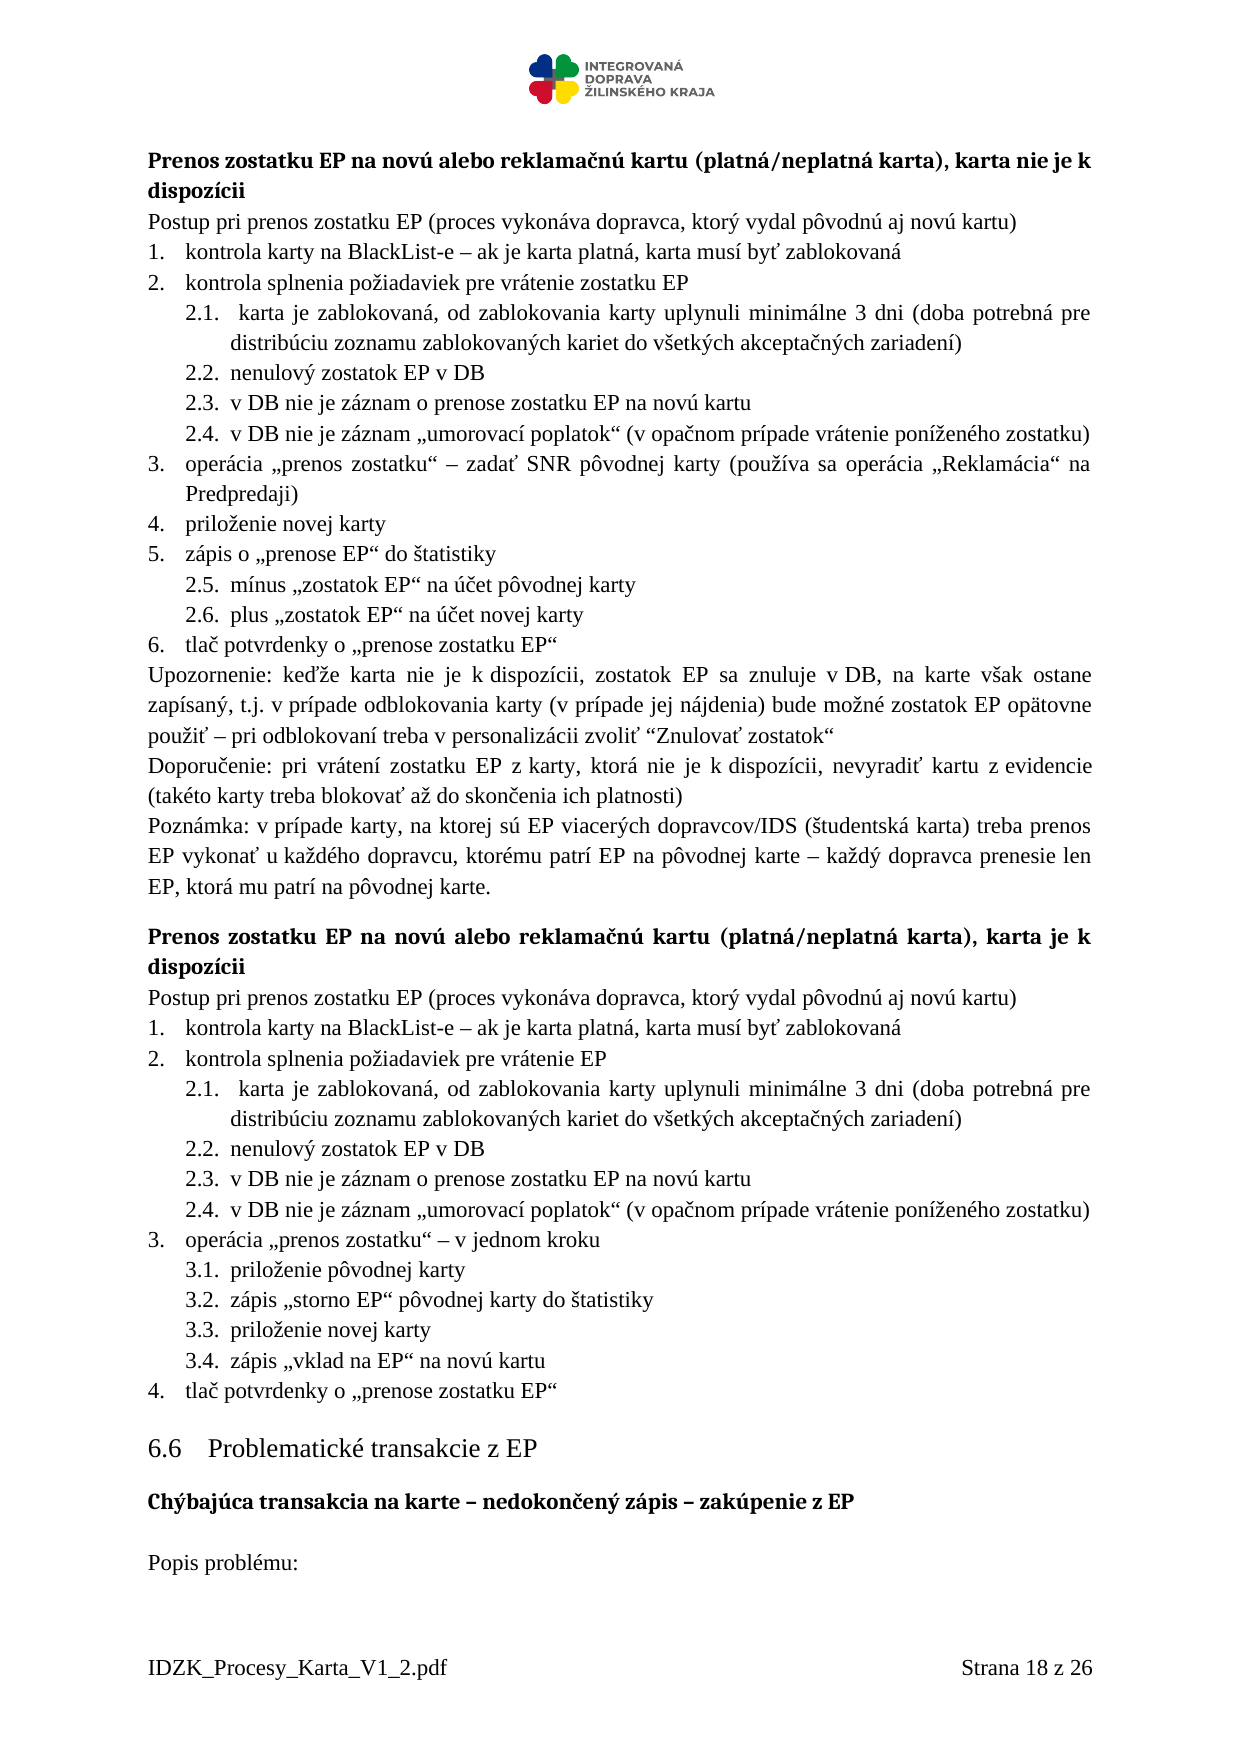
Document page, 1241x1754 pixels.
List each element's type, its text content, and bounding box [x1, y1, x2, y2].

list operácia „prenos zostatku“ – v jednom kroku [148, 1226, 1092, 1252]
list tlač potvrdenky o „prenose zostatku EP“ [148, 631, 1092, 657]
list Problematické transakcie z EP [148, 1432, 1092, 1463]
list operácia „prenos zostatku“ – zadať SNR pôvodnej karty (používa sa operácia „Reklamácia“ na Predpredaji) [148, 450, 1092, 506]
text Postup pri prenos zostatku EP (proces vykonáva dopravca, ktorý vydal pôvodnú aj novú kartu) [148, 208, 1092, 234]
list mínus „zostatok EP“ na účet pôvodnej karty [185, 571, 1092, 597]
subtitle Prenos zostatku EP na novú alebo reklamačnú kartu (platná/neplatná karta), karta je k dispozícii [148, 924, 1092, 980]
list v DB nie je záznam „umorovací poplatok“ (v opačnom prípade vrátenie poníženého zostatku) [185, 1196, 1092, 1222]
list kontrola splnenia požiadaviek pre vrátenie zostatku EP [148, 268, 1092, 295]
text Doporučenie: pri vrátení zostatku EP z karty, ktorá nie je k dispozícii, nevyradiť kartu z evidencie (takéto karty treba blokovať až do skončenia ich platnosti) [148, 752, 1092, 808]
list priloženie novej karty [148, 510, 1092, 537]
text Postup pri prenos zostatku EP (proces vykonáva dopravca, ktorý vydal pôvodnú aj novú kartu) [148, 984, 1092, 1011]
list nenulový zostatok EP v DB [185, 1135, 1092, 1162]
list priloženie novej karty [185, 1316, 1092, 1343]
list nenulový zostatok EP v DB [185, 359, 1092, 386]
text Popis problému: [148, 1549, 1092, 1575]
list tlač potvrdenky o „prenose zostatku EP“ [148, 1377, 1092, 1403]
subtitle Chýbajúca transakcia na karte – nedokončený zápis – zakúpenie z EP [148, 1489, 1092, 1515]
text Poznámka: v prípade karty, na ktorej sú EP viacerých dopravcov/IDS (študentská karta) treba prenos EP vykonať u každého dopravcu, ktorému patrí EP na pôvodnej karte – každý dopravca prenesie len EP, ktorá mu patrí na pôvodnej karte. [148, 812, 1092, 899]
list karta je zablokovaná, od zablokovania karty uplynuli minimálne 3 dni (doba potrebná pre distribúciu zoznamu zablokovaných kariet do všetkých akceptačných zariadení) [185, 299, 1092, 355]
subtitle Prenos zostatku EP na novú alebo reklamačnú kartu (platná/neplatná karta), karta nie je k dispozícii [148, 148, 1092, 204]
list kontrola splnenia požiadaviek pre vrátenie EP [148, 1044, 1092, 1071]
list karta je zablokovaná, od zablokovania karty uplynuli minimálne 3 dni (doba potrebná pre distribúciu zoznamu zablokovaných kariet do všetkých akceptačných zariadení) [185, 1075, 1092, 1131]
list plus „zostatok EP“ na účet novej karty [185, 601, 1092, 627]
list v DB nie je záznam o prenose zostatku EP na novú kartu [185, 389, 1092, 416]
list v DB nie je záznam o prenose zostatku EP na novú kartu [185, 1165, 1092, 1192]
list kontrola karty na BlackList-e – ak je karta platná, karta musí byť zablokovaná [148, 238, 1092, 265]
list priloženie pôvodnej karty [185, 1256, 1092, 1282]
list zápis o „prenose EP“ do štatistiky [148, 540, 1092, 567]
list kontrola karty na BlackList-e – ak je karta platná, karta musí byť zablokovaná [148, 1014, 1092, 1041]
list zápis „storno EP“ pôvodnej karty do štatistiky [185, 1286, 1092, 1313]
text Upozornenie: keďže karta nie je k dispozícii, zostatok EP sa znuluje v DB, na karte však ostane zapísaný, t.j. v prípade odblokovania karty (v prípade jej nájdenia) bude možné zostatok EP opätovne použiť – pri odblokovaní treba v personalizácii zvoliť “Znulovať zostatok“ [148, 661, 1092, 748]
picture [508, 33, 736, 125]
list v DB nie je záznam „umorovací poplatok“ (v opačnom prípade vrátenie poníženého zostatku) [185, 419, 1092, 446]
list zápis „vklad na EP“ na novú kartu [185, 1347, 1092, 1373]
